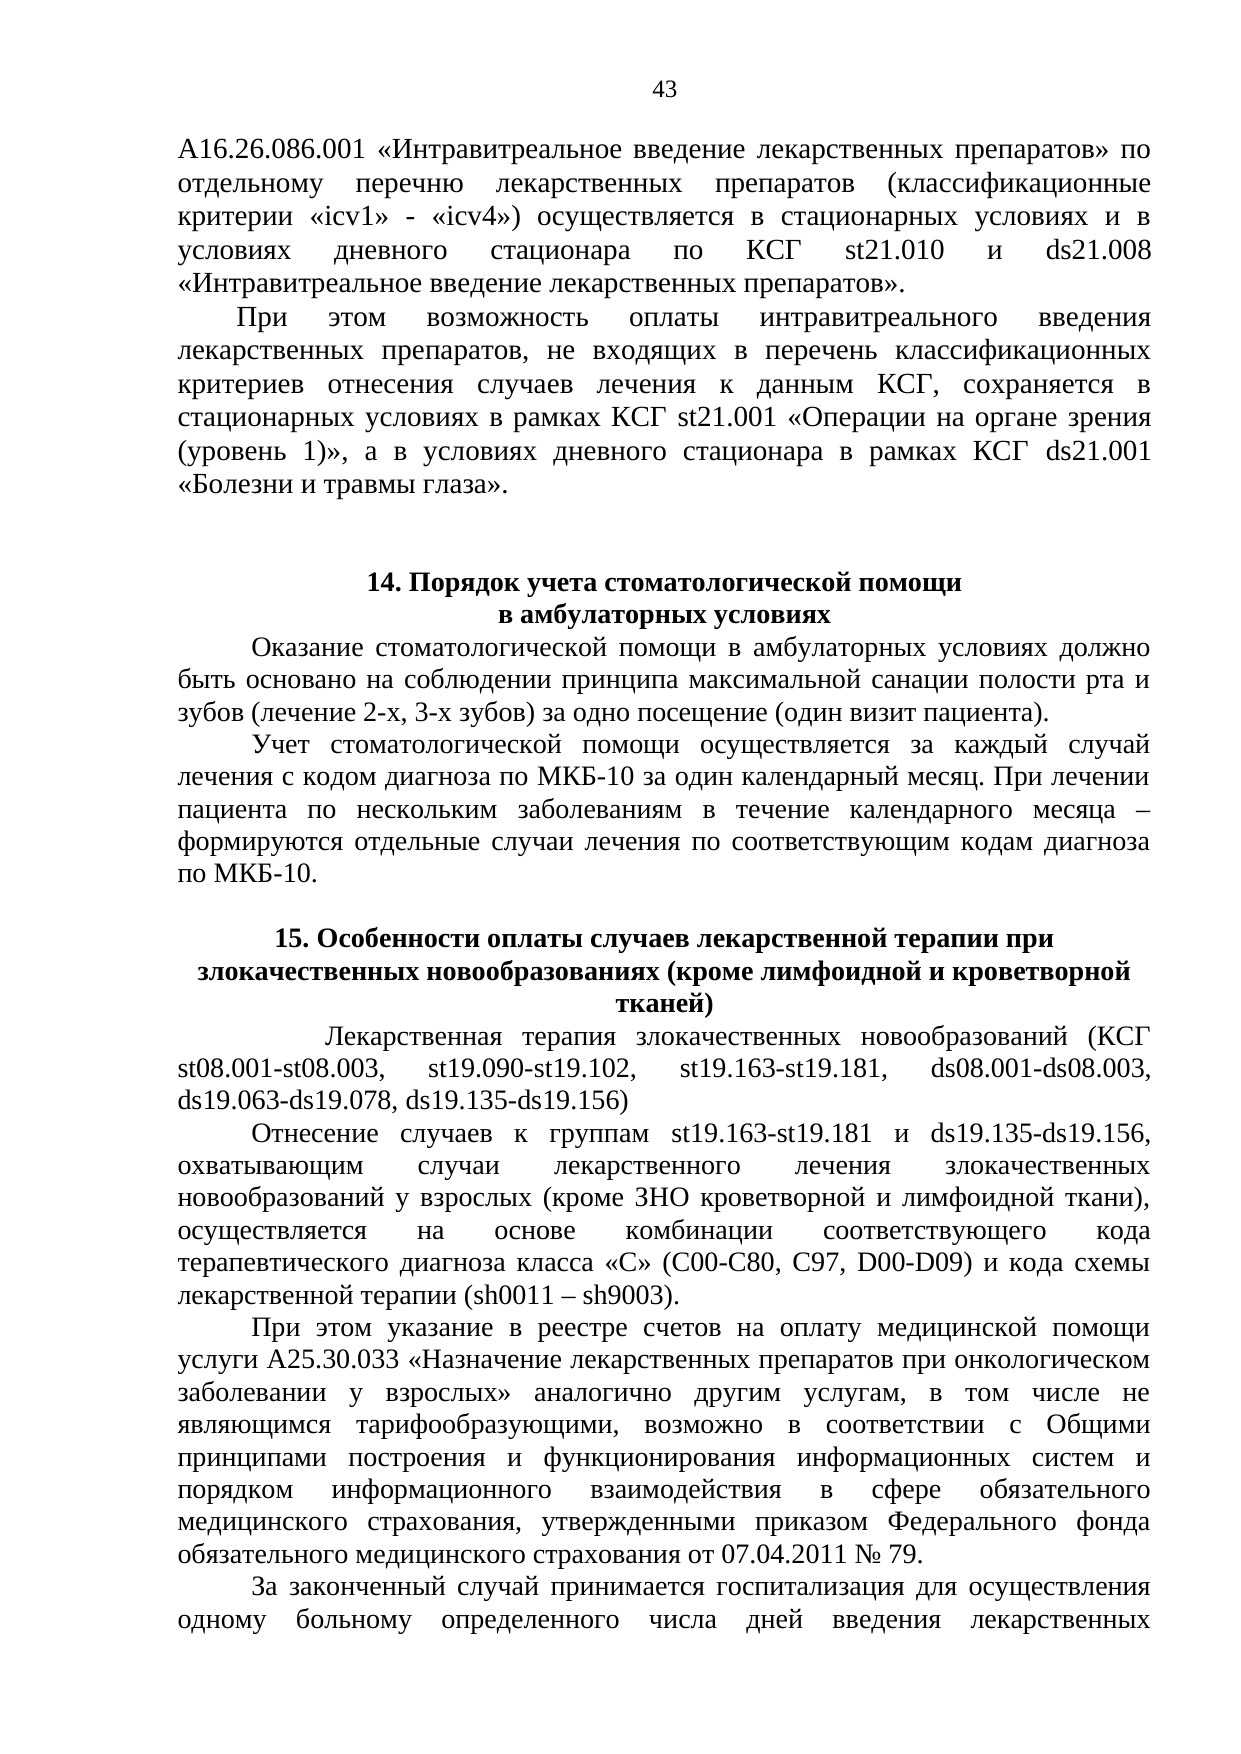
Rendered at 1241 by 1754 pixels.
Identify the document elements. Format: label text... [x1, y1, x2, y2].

text 15. Особенности оплаты случаев лекарственной терапии при злокачественных новообразованиях (кроме лимфоидной и кроветворной тканей) [177, 921, 1152, 1018]
text Отнесение случаев к группам st19.163-st19.181 и ds19.135-ds19.156, охватывающим случаи лекарственного лечения злокачественных новообразований у взрослых (кроме ЗНО кроветворной и лимфоидной ткани), осуществляется на основе комбинации соответствующего кода терапевтического диагноза класса «С» (С00-С80, С97, D00-D09) и кода схемы лекарственной терапии (sh0011 – sh9003). [177, 1116, 1152, 1310]
text При этом возможность оплаты интравитреального введения лекарственных препаратов, не входящих в перечень классификационных критериев отнесения случаев лечения к данным КСГ, сохраняется в стационарных условиях в рамках КСГ st21.001 «Операции на органе зрения (уровень 1)», а в условиях дневного стационара в рамках КСГ ds21.001 «Болезни и травмы глаза». [177, 299, 1152, 500]
text 14. Порядок учета стоматологической помощи [177, 565, 1152, 597]
text Оказание стоматологической помощи в амбулаторных условиях должно быть основано на соблюдении принципа максимальной санации полости рта и зубов (лечение 2-х, 3-х зубов) за одно посещение (один визит пациента). [177, 630, 1152, 727]
text в амбулаторных условиях [177, 597, 1152, 630]
text При этом указание в реестре счетов на оплату медицинской помощи услуги A25.30.033 «Назначение лекарственных препаратов при онкологическом заболевании у взрослых» аналогично другим услугам, в том числе не являющимся тарифообразующими, возможно в соответствии с Общими принципами построения и функционирования информационных систем и порядком информационного взаимодействия в сфере обязательного медицинского страхования, утвержденными приказом Федерального фонда обязательного медицинского страхования от 07.04.2011 № 79. [177, 1310, 1152, 1569]
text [177, 131, 1152, 299]
text Учет стоматологической помощи осуществляется за каждый случай лечения с кодом диагноза по МКБ-10 за один календарный месяц. При лечении пациента по нескольким заболеваниям в течение календарного месяца – формируются отдельные случаи лечения по соответствующим кодам диагноза по МКБ-10. [177, 727, 1152, 889]
text Лекарственная терапия злокачественных новообразований (КСГ st08.001-st08.003, st19.090-st19.102, st19.163-st19.181, ds08.001-ds08.003, ds19.063-ds19.078, ds19.135-ds19.156) [177, 1018, 1152, 1116]
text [177, 1569, 1152, 1634]
